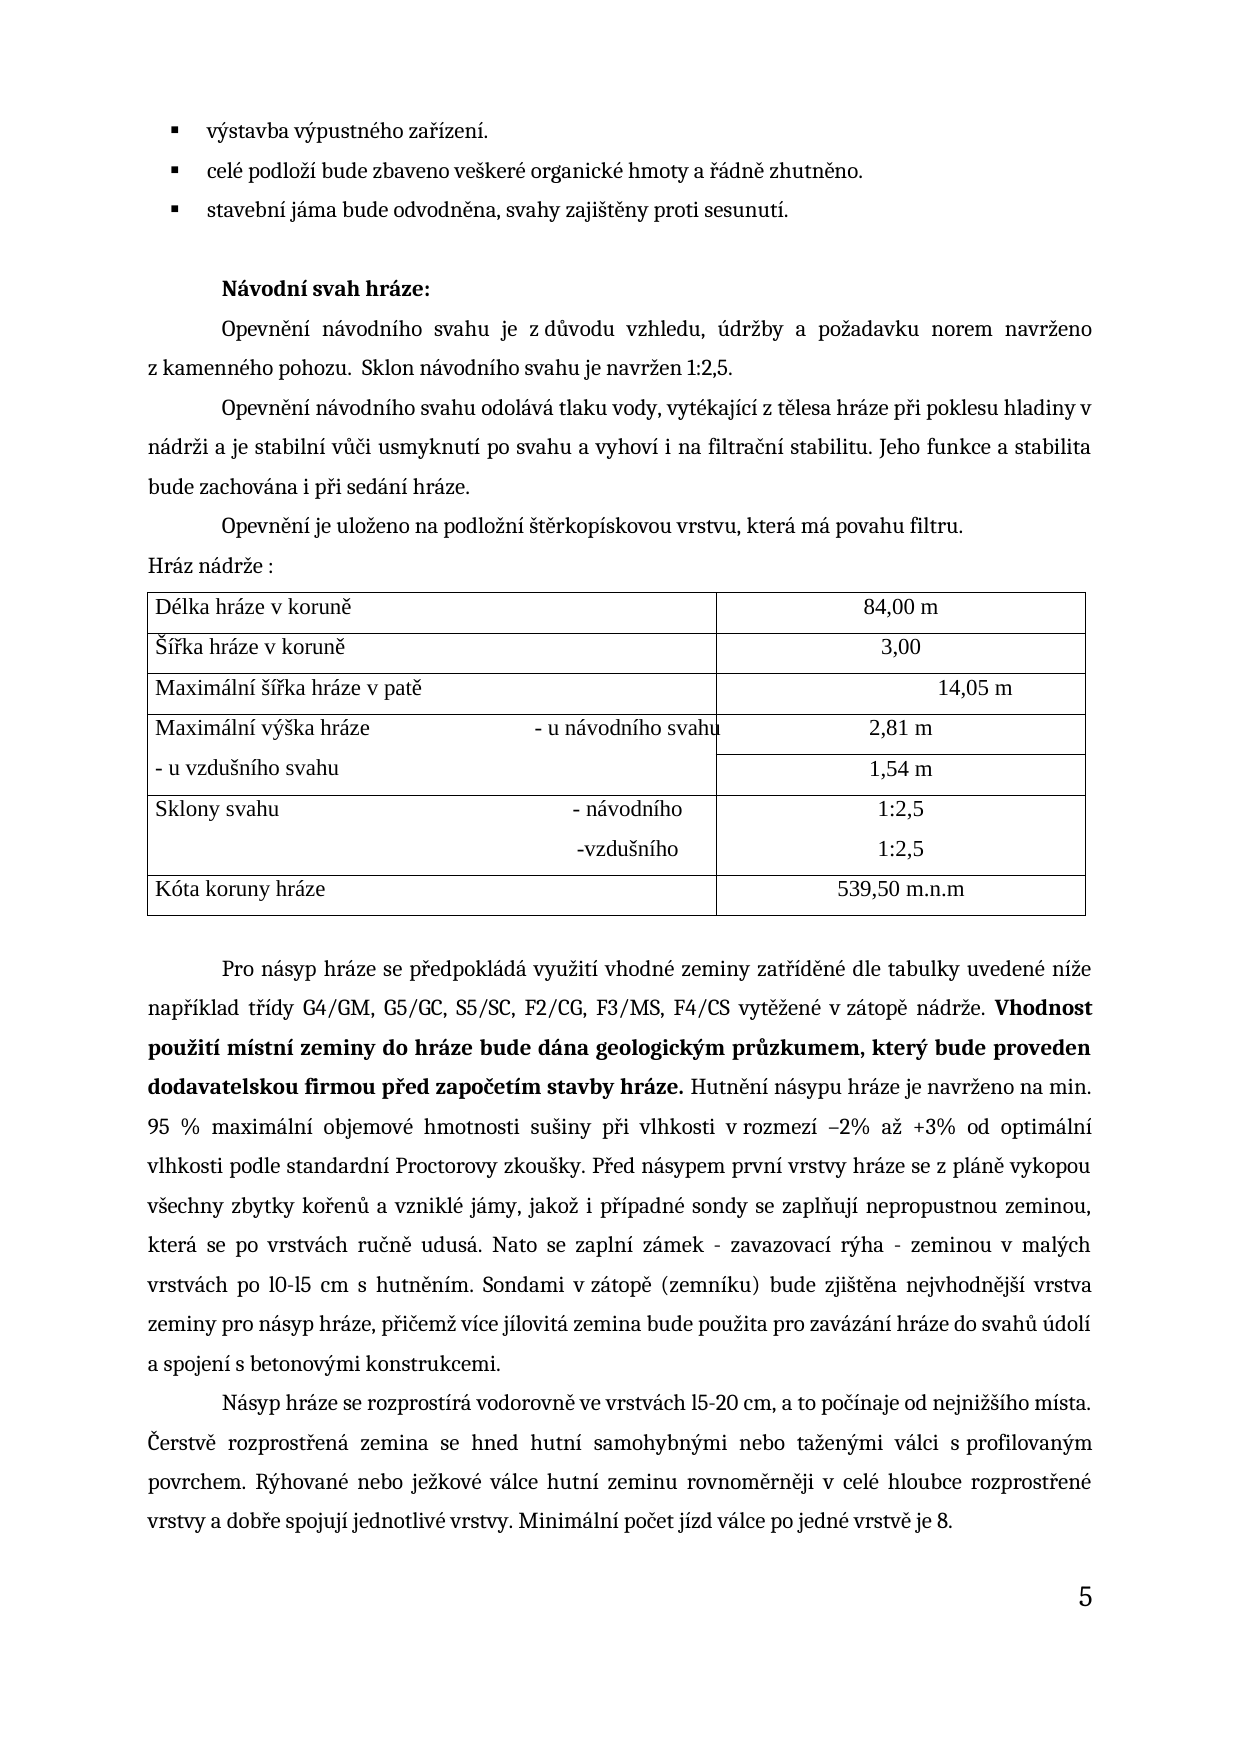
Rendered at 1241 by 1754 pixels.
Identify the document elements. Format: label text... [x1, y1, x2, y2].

table_cell Maximální výška hráze - u návodního svahu - u vzdušního svahu [148, 715, 716, 794]
list stavební jáma bude odvodněna, svahy zajištěny proti sesunutí. [169, 197, 1092, 223]
table_cell Sklony svahu - návodního -vzdušního [148, 796, 716, 874]
table_cell Šířka hráze v koruně [148, 634, 716, 673]
text Opevnění návodního svahu je z důvodu vzhledu, údržby a požadavku norem navrženo z kamenného pohozu. Sklon návodního svahu je navržen 1:2,5. [148, 316, 1092, 381]
text Hráz nádrže : [148, 552, 1092, 579]
table_cell 3,00 [717, 634, 1085, 673]
text Opevnění je uloženo na podložní štěrkopískovou vrstvu, která má povahu filtru. [148, 513, 1092, 539]
table_cell Kóta koruny hráze [148, 876, 716, 915]
table_header Délka hráze v koruně [148, 593, 716, 632]
table_cell Maximální šířka hráze v patě [148, 674, 716, 713]
text Návodní svah hráze: [148, 276, 1092, 302]
list výstavba výpustného zařízení. [169, 118, 1092, 144]
table_cell 1,54 m [717, 755, 1085, 794]
table_cell 539,50 m.n.m [717, 876, 1085, 915]
text Pro násyp hráze se předpokládá využití vhodné zeminy zatříděné dle tabulky uvedené níže například třídy G4/GM, G5/GC, S5/SC, F2/CG, F3/MS, F4/CS vytěžené v zátopě nádrže. Vhodnost použití místní zeminy do hráze bude dána geologickým průzkumem, který bude proveden dodavatelskou firmou před započetím stavby hráze. Hutnění násypu hráze je navrženo na min. 95 % maximální objemové hmotnosti sušiny při vlhkosti v rozmezí –2% až +3% od optimální vlhkosti podle standardní Proctorovy zkoušky. Před násypem první vrstvy hráze se z pláně vykopou všechny zbytky kořenů a vzniklé jámy, jakož i případné sondy se zaplňují nepropustnou zeminou, která se po vrstvách ručně udusá. Nato se zaplní zámek - zavazovací rýha - zeminou v malých vrstvách po l0-l5 cm s hutněním. Sondami v zátopě (zemníku) bude zjištěna nejvhodnější vrstva zeminy pro násyp hráze, přičemž více jílovitá zemina bude použita pro zavázání hráze do svahů údolí a spojení s betonovými konstrukcemi. [148, 956, 1092, 1377]
list celé podloží bude zbaveno veškeré organické hmoty a řádně zhutněno. [169, 158, 1092, 184]
table_cell 1:2,5 1:2,5 [717, 796, 1085, 874]
text Násyp hráze se rozprostírá vodorovně ve vrstvách l5-, a to počínaje od nejnižšího místa. Čerstvě rozprostřená zemina se hned hutní samohybnými nebo taženými válci s profilovaným povrchem. Rýhované nebo ježkové válce hutní zeminu rovnoměrněji v celé hloubce rozprostřené vrstvy a dobře spojují jednotlivé vrstvy. Minimální počet jízd válce po jedné vrstvě je 8. [148, 1390, 1092, 1534]
text Opevnění návodního svahu odolává tlaku vody, vytékající z tělesa hráze při poklesu hladiny v nádrži a je stabilní vůči usmyknutí po svahu a vyhoví i na filtrační stabilitu. Jeho funkce a stabilita bude zachována i při sedání hráze. [148, 394, 1092, 500]
table_header 84,00 m [717, 593, 1085, 632]
table_cell 14,05 m [717, 674, 1085, 713]
table_cell 2,81 m [717, 715, 1085, 754]
